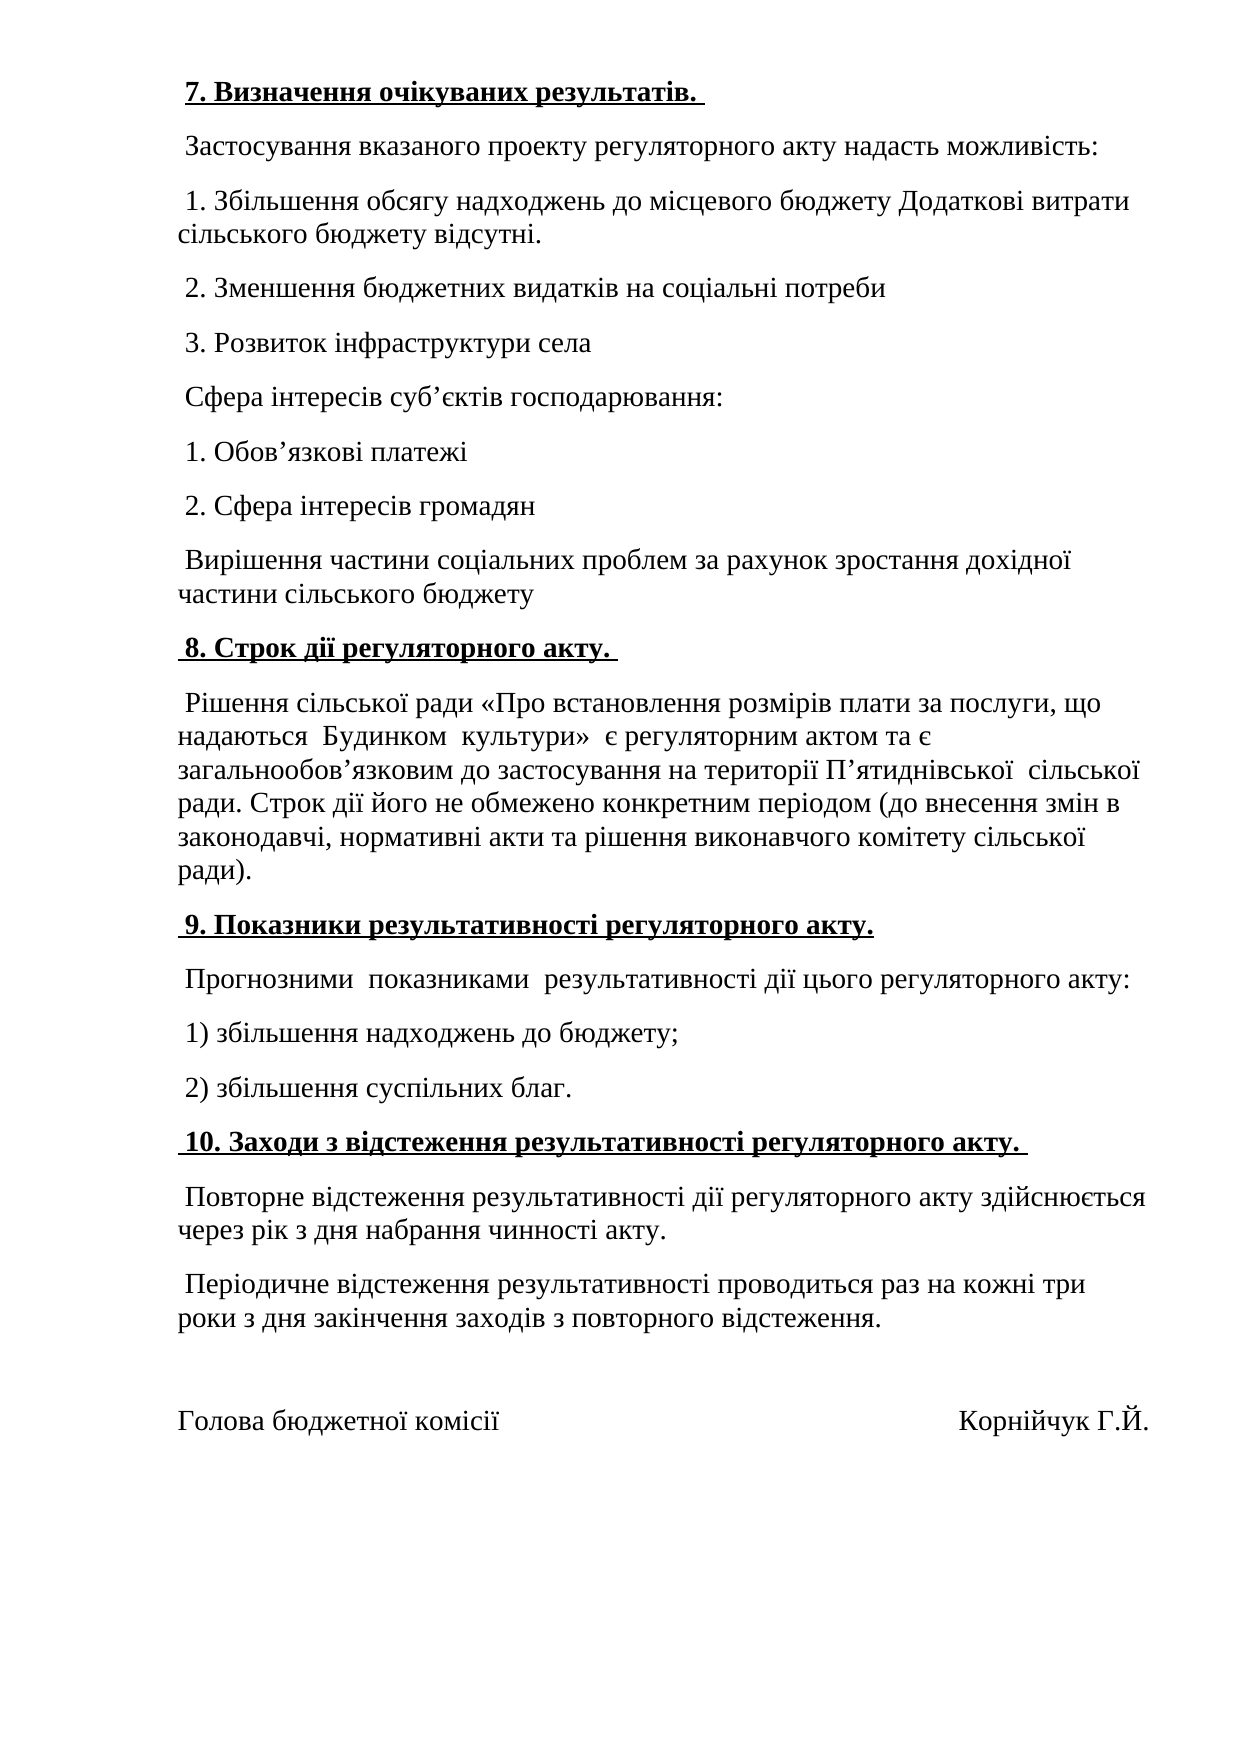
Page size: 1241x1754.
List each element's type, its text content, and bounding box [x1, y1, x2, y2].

text 2. Зменшення бюджетних видатків на соціальні потреби [177, 271, 1152, 304]
text 2. Сфера інтересів громадян [177, 488, 1152, 522]
text 10. Заходи з відстеження результативності регуляторного акту. [177, 1124, 1152, 1158]
text 1) збільшення надходжень до бюджету; [177, 1016, 1152, 1049]
text 2) збільшення суспільних благ. [177, 1070, 1152, 1103]
text Повторне відстеження результативності дії регуляторного акту здійснюється через рік з дня набрання чинності акту. [177, 1179, 1152, 1246]
text Вирішення частини соціальних проблем за рахунок зростання дохідної частини сільського бюджету [177, 542, 1152, 609]
text Періодичне відстеження результативності проводиться раз на кожні три роки з дня закінчення заходів з повторного відстеження. [177, 1267, 1152, 1334]
text Сфера інтересів суб’єктів господарювання: [177, 379, 1152, 413]
text 1. Збільшення обсягу надходжень до місцевого бюджету Додаткові витрати сільського бюджету відсутні. [177, 183, 1152, 250]
text Застосування вказаного проекту регуляторного акту надасть можливість: [177, 128, 1152, 162]
text Рішення сільської ради «Про встановлення розмірів плати за послуги, що надаються Будинком культури» є регуляторним актом та є загальнообов’язковим до застосування на території П’ятиднівської сільської ради. Строк дії його не обмежено конкретним періодом (до внесення змін в законодавчі, нормативні акти та рішення виконавчого комітету сільської ради). [177, 685, 1152, 886]
text Прогнозними показниками результативності дії цього регуляторного акту: [177, 961, 1152, 995]
text 7. Визначення очікуваних результатів. [177, 74, 1152, 107]
text 9. Показники результативності регуляторного акту. [177, 907, 1152, 940]
text Голова бюджетної комісії Корнійчук Г.Й. [177, 1403, 1152, 1437]
text 3. Розвиток інфраструктури села [177, 325, 1152, 358]
text 1. Обов’язкові платежі [177, 434, 1152, 467]
text 8. Строк дії регуляторного акту. [177, 630, 1152, 664]
